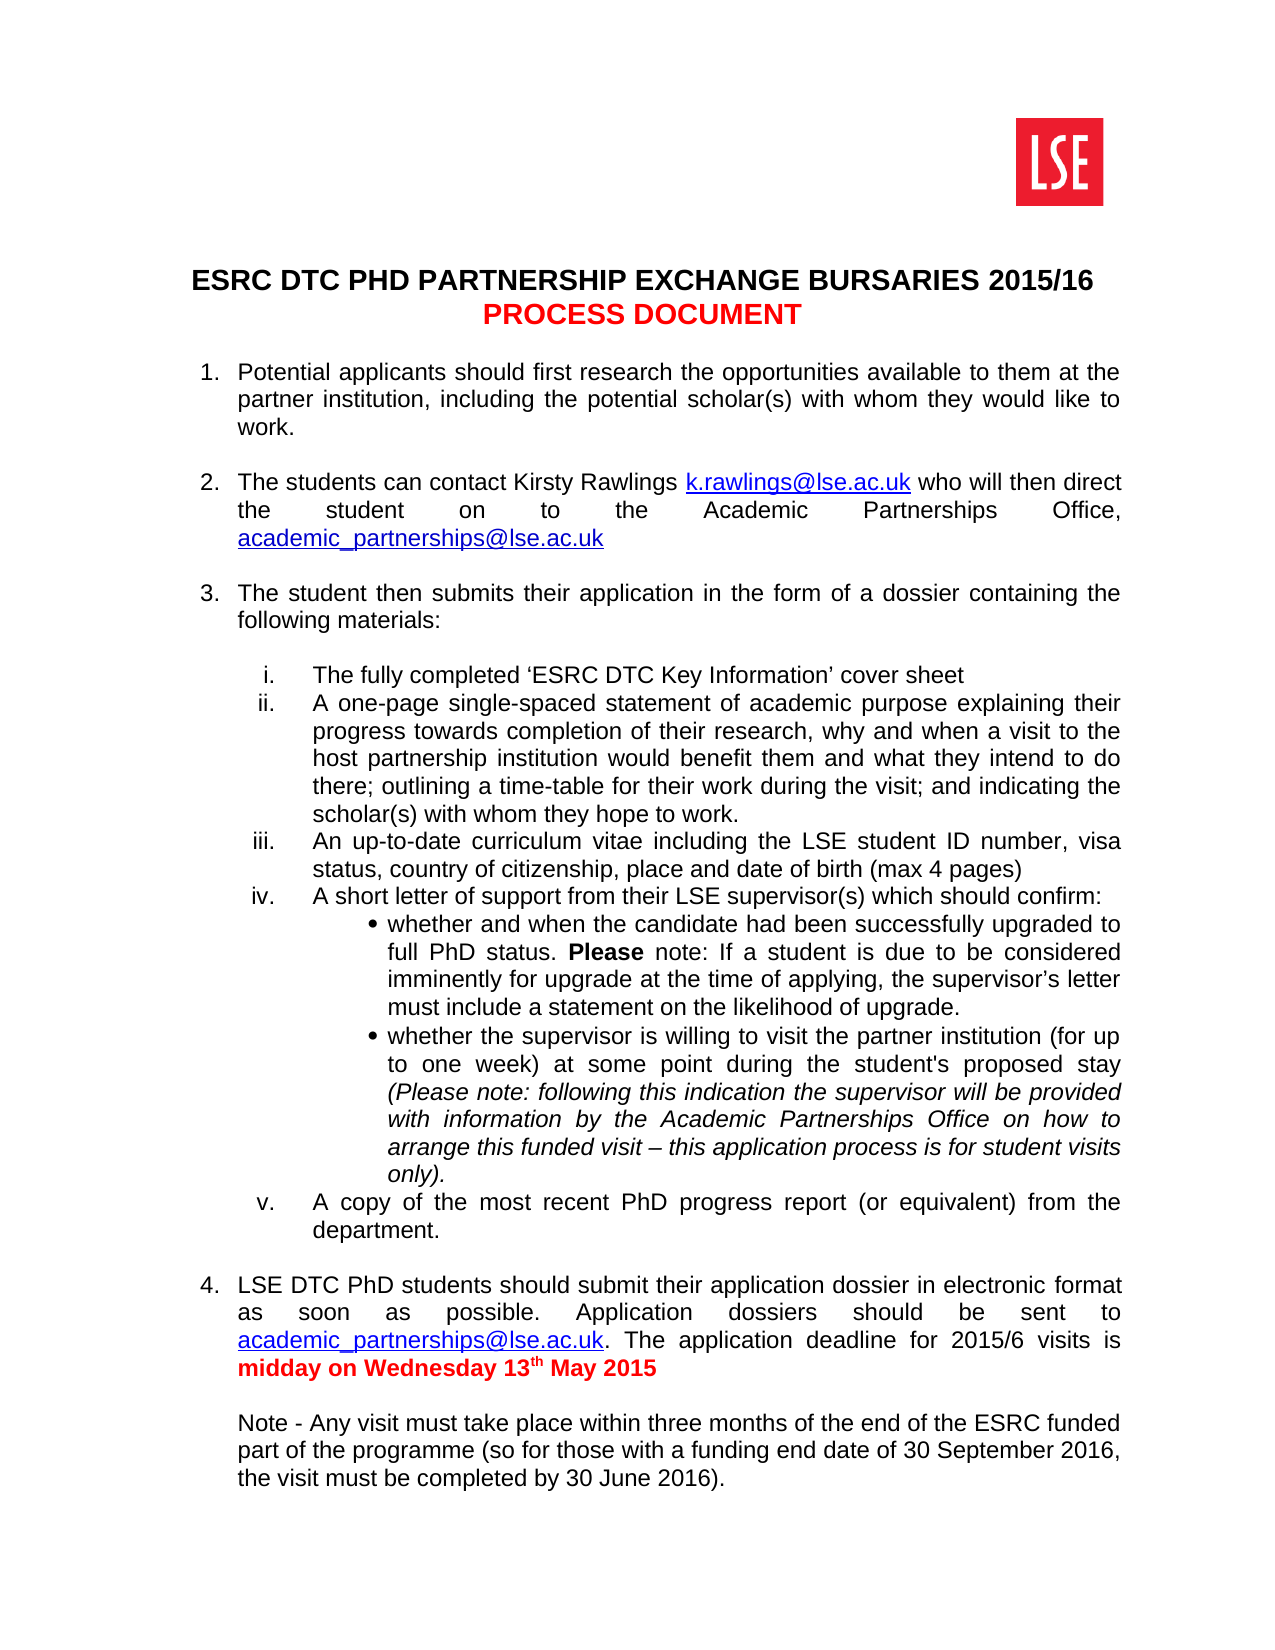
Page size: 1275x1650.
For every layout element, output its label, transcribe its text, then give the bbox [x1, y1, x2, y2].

list The student then submits their application in the form of a dossier containing the following materials: [200, 579, 1122, 634]
list A short letter of support from their LSE supervisor(s) which should confirm: [275, 882, 1122, 910]
list Potential applicants should first research the opportunities available to them at the partner institution, including the potential scholar(s) with whom they would like to work. [200, 358, 1122, 441]
list The students can contact Kirsty Rawlings k.rawlings@lse.ac.uk who will then direct the student on to the Academic Partnerships Office, academic_partnerships@lse.ac.uk [200, 468, 1122, 551]
list The fully completed ‘ESRC DTC Key Information’ cover sheet [275, 661, 1122, 689]
list A one-page single-spaced statement of academic purpose explaining their progress towards completion of their research, why and when a visit to the host partnership institution would benefit them and what they intend to do there; outlining a time-table for their work during the visit; and indicating the scholar(s) with whom they hope to work. [275, 689, 1122, 827]
picture [1016, 118, 1104, 206]
text PROCESS DOCUMENT [162, 297, 1122, 330]
list A copy of the most recent PhD progress report (or equivalent) from the department. [275, 1188, 1122, 1243]
list whether the supervisor is willing to visit the partner institution (for up to one week) at some point during the student's proposed stay (Please note: following this indication the supervisor will be provided with information by the Academic Partnerships Office on how to arrange this funded visit – this application process is for student visits only). [369, 1022, 1122, 1188]
text ESRC DTC PhD PARTNERSHIP EXCHANGE Bursaries 2015/16 [162, 263, 1122, 297]
list LSE DTC PhD students should submit their application dossier in electronic format as soon as possible. Application dossiers should be sent to academic_partnerships@lse.ac.uk. The application deadline for 2015/6 visits is midday on Wednesday 13th May 2015 [200, 1271, 1122, 1381]
list An up-to-date curriculum vitae including the LSE student ID number, visa status, country of citizenship, place and date of birth (max 4 pages) [275, 827, 1122, 882]
text Note - Any visit must take place within three months of the end of the ESRC funded part of the programme (so for those with a funding end date of 30 September 2016, the visit must be completed by 30 June 2016). [237, 1409, 1122, 1492]
list whether and when the candidate had been successfully upgraded to full PhD status. Please note: If a student is due to be considered imminently for upgrade at the time of applying, the supervisor’s letter must include a statement on the likelihood of upgrade. [369, 910, 1122, 1020]
